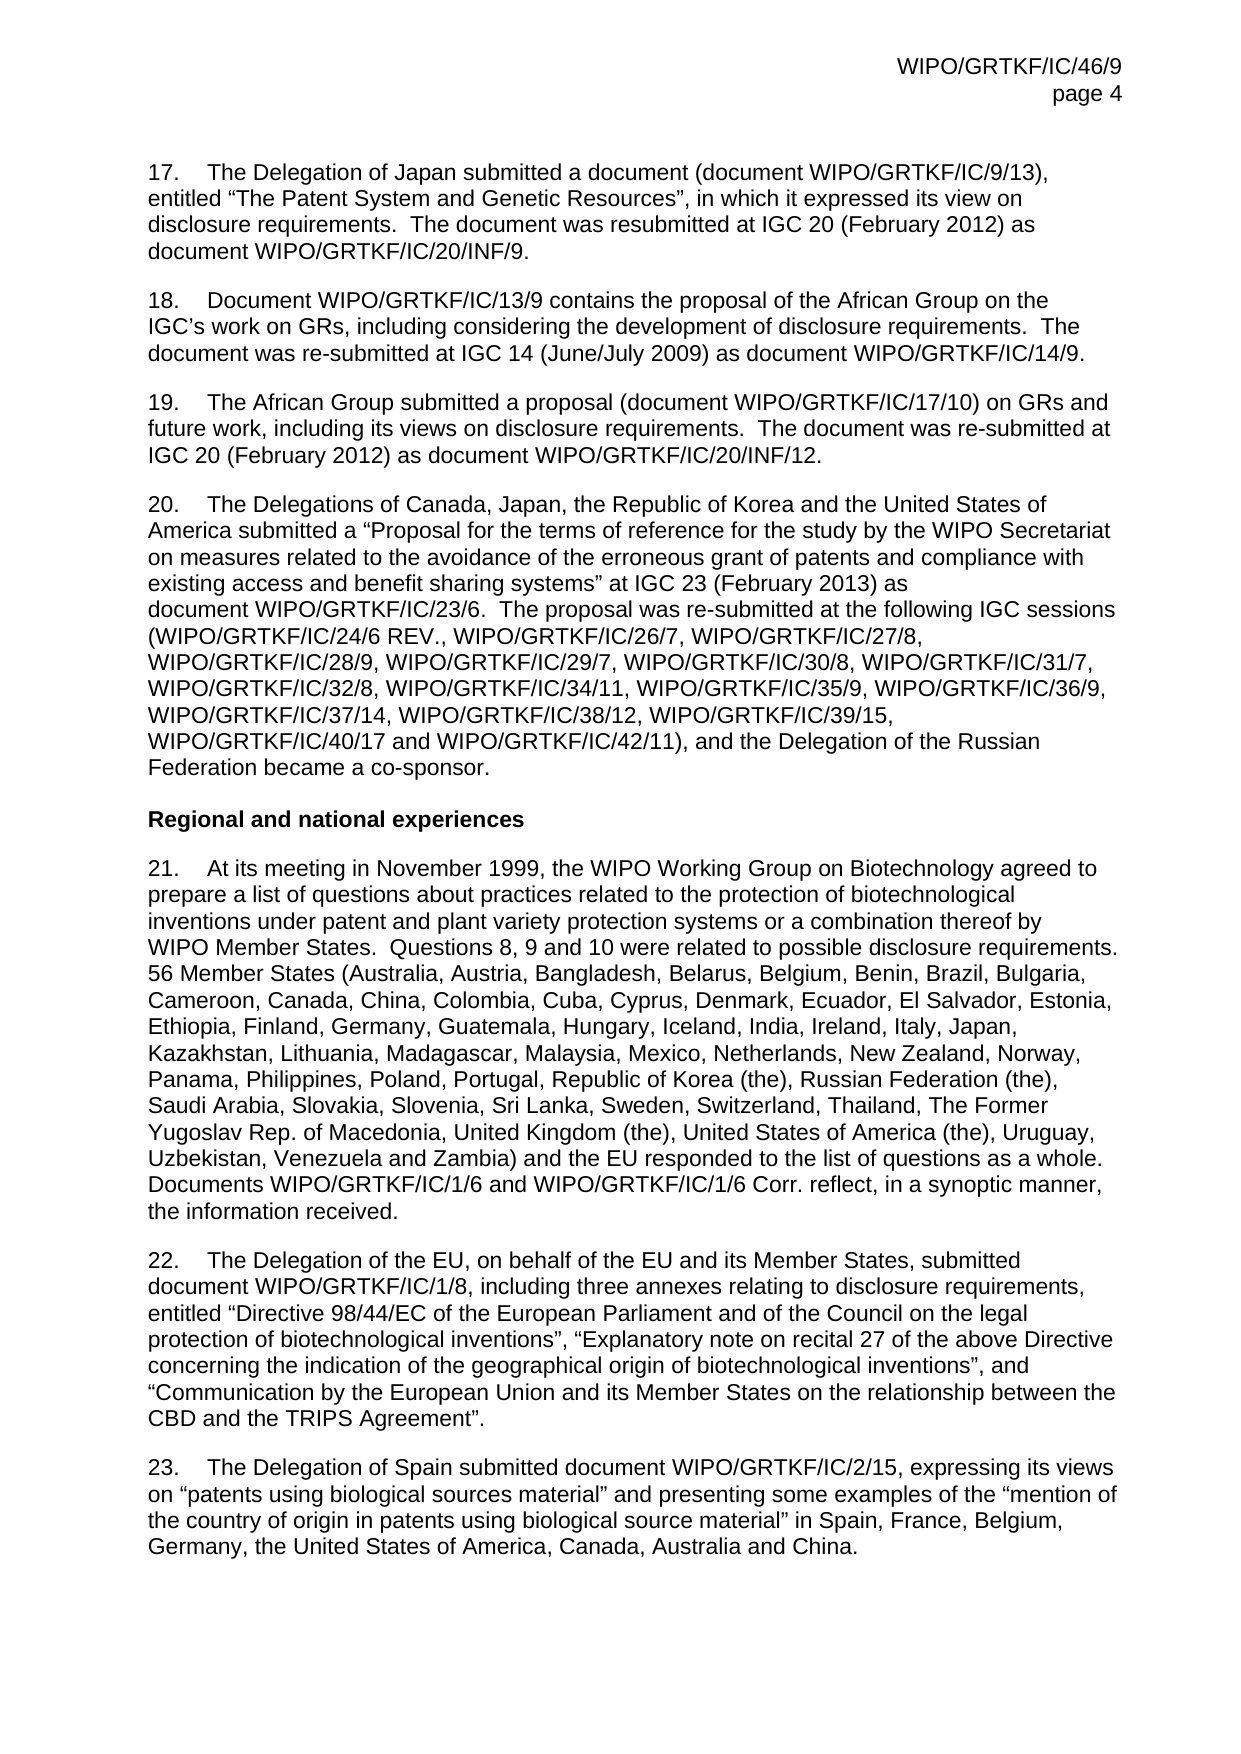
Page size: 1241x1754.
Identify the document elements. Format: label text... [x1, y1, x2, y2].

text The Delegation of the EU, on behalf of the EU and its Member States, submitted document WIPO/GRTKF/IC/1/8, including three annexes relating to disclosure requirements, entitled “Directive 98/44/EC of the European Parliament and of the Council on the legal protection of biotechnological inventions”, “Explanatory note on recital 27 of the above Directive concerning the indication of the geographical origin of biotechnological inventions”, and “Communication by the European Union and its Member States on the relationship between the CBD and the TRIPS Agreement”. [148, 1247, 1122, 1431]
text Regional and national experiences [148, 806, 1122, 832]
text At its meeting in November 1999, the WIPO Working Group on Biotechnology agreed to prepare a list of questions about practices related to the protection of biotechnological inventions under patent and plant variety protection systems or a combination thereof by WIPO Member States. Questions 8, 9 and 10 were related to possible disclosure requirements. 56 Member States (Australia, Austria, Bangladesh, Belarus, Belgium, Benin, Brazil, Bulgaria, Cameroon, Canada, China, Colombia, Cuba, Cyprus, Denmark, Ecuador, El Salvador, Estonia, Ethiopia, Finland, Germany, Guatemala, Hungary, Iceland, India, Ireland, Italy, Japan, Kazakhstan, Lithuania, Madagascar, Malaysia, Mexico, Netherlands, New Zealand, Norway, Panama, Philippines, Poland, Portugal, Republic of Korea (the), Russian Federation (the), Saudi Arabia, Slovakia, Slovenia, Sri Lanka, Sweden, Switzerland, Thailand, The Former Yugoslav Rep. of Macedonia, United Kingdom (the), United States of America (the), Uruguay, Uzbekistan, Venezuela and Zambia) and the EU responded to the list of questions as a whole. Documents WIPO/GRTKF/IC/1/6 and WIPO/GRTKF/IC/1/6 Corr. reflect, in a synoptic manner, the information received. [148, 855, 1122, 1224]
text The African Group submitted a proposal (document WIPO/GRTKF/IC/17/10) on GRs and future work, including its views on disclosure requirements. The document was re-submitted at IGC 20 (February 2012) as document WIPO/GRTKF/IC/20/INF/12. [148, 389, 1122, 468]
text Document WIPO/GRTKF/IC/13/9 contains the proposal of the African Group on the IGC’s work on GRs, including considering the development of disclosure requirements. The document was re-submitted at IGC 14 (June/July 2009) as document WIPO/GRTKF/IC/14/9. [148, 287, 1122, 366]
text The Delegations of Canada, Japan, the Republic of Korea and the United States of America submitted a “Proposal for the terms of reference for the study by the WIPO Secretariat on measures related to the avoidance of the erroneous grant of patents and compliance with existing access and benefit sharing systems” at IGC 23 (February 2013) as document WIPO/GRTKF/IC/23/6. The proposal was re-submitted at the following IGC sessions (WIPO/GRTKF/IC/24/6 REV., WIPO/GRTKF/IC/26/7, WIPO/GRTKF/IC/27/8, WIPO/GRTKF/IC/28/9, WIPO/GRTKF/IC/29/7, WIPO/GRTKF/IC/30/8, WIPO/GRTKF/IC/31/7, WIPO/GRTKF/IC/32/8, WIPO/GRTKF/IC/34/11, WIPO/GRTKF/IC/35/9, WIPO/GRTKF/IC/36/9, WIPO/GRTKF/IC/37/14, WIPO/GRTKF/IC/38/12, WIPO/GRTKF/IC/39/15, WIPO/GRTKF/IC/40/17 and WIPO/GRTKF/IC/42/11), and the Delegation of the Russian Federation became a co-sponsor. [148, 491, 1122, 781]
text The Delegation of Japan submitted a document (document WIPO/GRTKF/IC/9/13), entitled “The Patent System and Genetic Resources”, in which it expressed its view on disclosure requirements. The document was resubmitted at IGC 20 (February 2012) as document WIPO/GRTKF/IC/20/INF/9. [148, 158, 1122, 264]
text The Delegation of Spain submitted document WIPO/GRTKF/IC/2/15, expressing its views on “patents using biological sources material” and presenting some examples of the “mention of the country of origin in patents using biological source material” in Spain, France, Belgium, Germany, the United States of America, Canada, Australia and China. [148, 1454, 1122, 1560]
